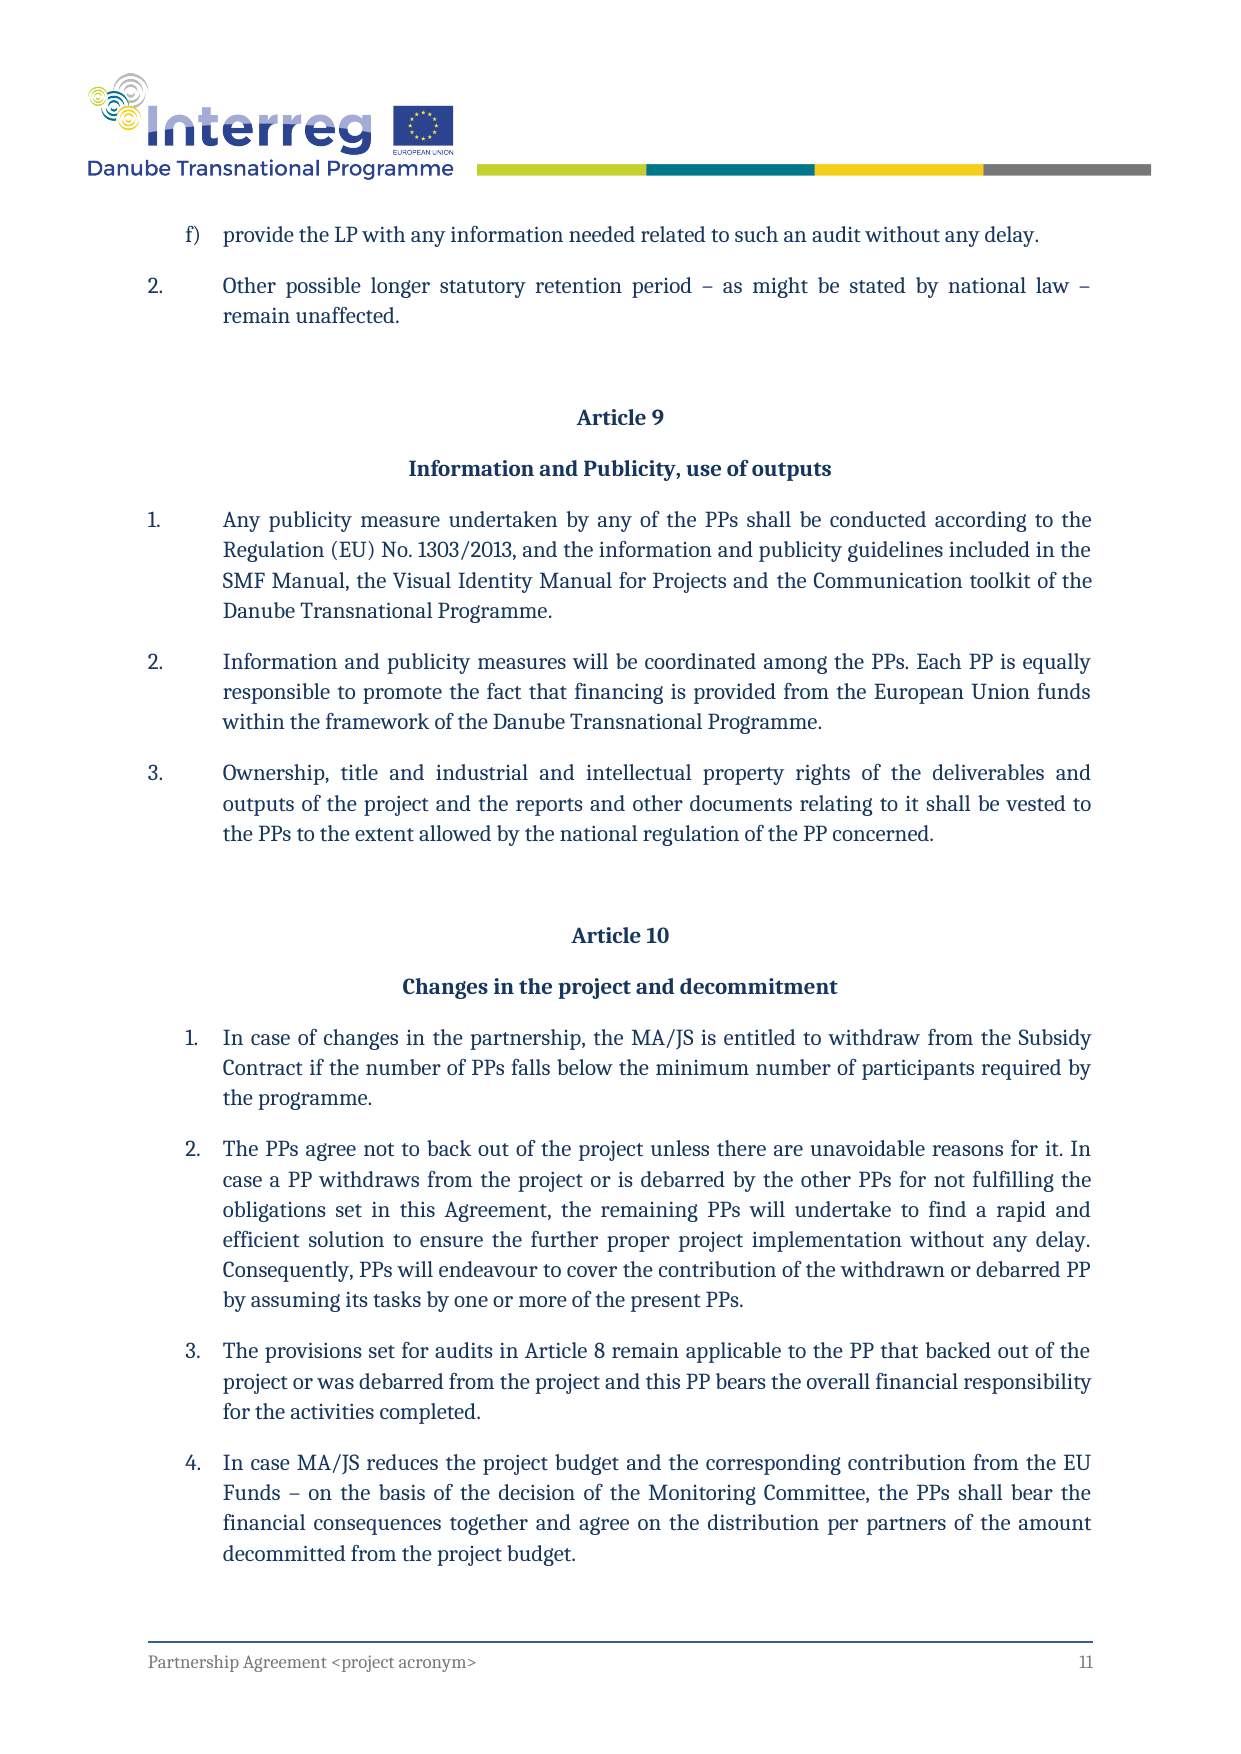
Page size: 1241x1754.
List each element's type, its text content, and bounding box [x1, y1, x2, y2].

list Other possible longer statutory retention period – as might be stated by national law – remain unaffected. [148, 273, 1093, 329]
list In case of changes in the partnership, the MA/JS is entitled to withdraw from the Subsidy Contract if the number of PPs falls below the minimum number of participants required by the programme. [185, 1025, 1093, 1111]
list provide the LP with any information needed related to such an audit without any delay. [185, 222, 1093, 248]
list The PPs agree not to back out of the project unless there are unavoidable reasons for it. In case a PP withdraws from the project or is debarred by the other PPs for not fulfilling the obligations set in this Agreement, the remaining PPs will undertake to find a rapid and efficient solution to ensure the further proper project implementation without any delay. Consequently, PPs will endeavour to cover the contribution of the withdrawn or debarred PP by assuming its tasks by one or more of the present PPs. [185, 1136, 1093, 1313]
list Ownership, title and industrial and intellectual property rights of the deliverables and outputs of the project and the reports and other documents relating to it shall be vested to the PPs to the extent allowed by the national regulation of the PP concerned. [148, 760, 1093, 847]
list Information and publicity measures will be coordinated among the PPs. Each PP is equally responsible to promote the fact that financing is provided from the European Union funds within the framework of the Danube Transnational Programme. [148, 649, 1093, 735]
picture [88, 73, 1152, 180]
list Any publicity measure undertaken by any of the PPs shall be conducted according to the Regulation (EU) No. 1303/2013, and the information and publicity guidelines included in the SMF Manual, the Visual Identity Manual for Projects and the Communication toolkit of the Danube Transnational Programme. [148, 507, 1093, 624]
text Article 9 [148, 405, 1093, 431]
text Article 10 [148, 923, 1093, 949]
list The provisions set for audits in Article 8 remain applicable to the PP that backed out of the project or was debarred from the project and this PP bears the overall financial responsibility for the activities completed. [185, 1338, 1093, 1425]
text Information and Publicity, use of outputs [148, 456, 1093, 482]
text Changes in the project and decommitment [148, 974, 1093, 1000]
list In case MA/JS reduces the project budget and the corresponding contribution from the EU Funds – on the basis of the decision of the Monitoring Committee, the PPs shall bear the financial consequences together and agree on the distribution per partners of the amount decommitted from the project budget. [185, 1450, 1093, 1567]
